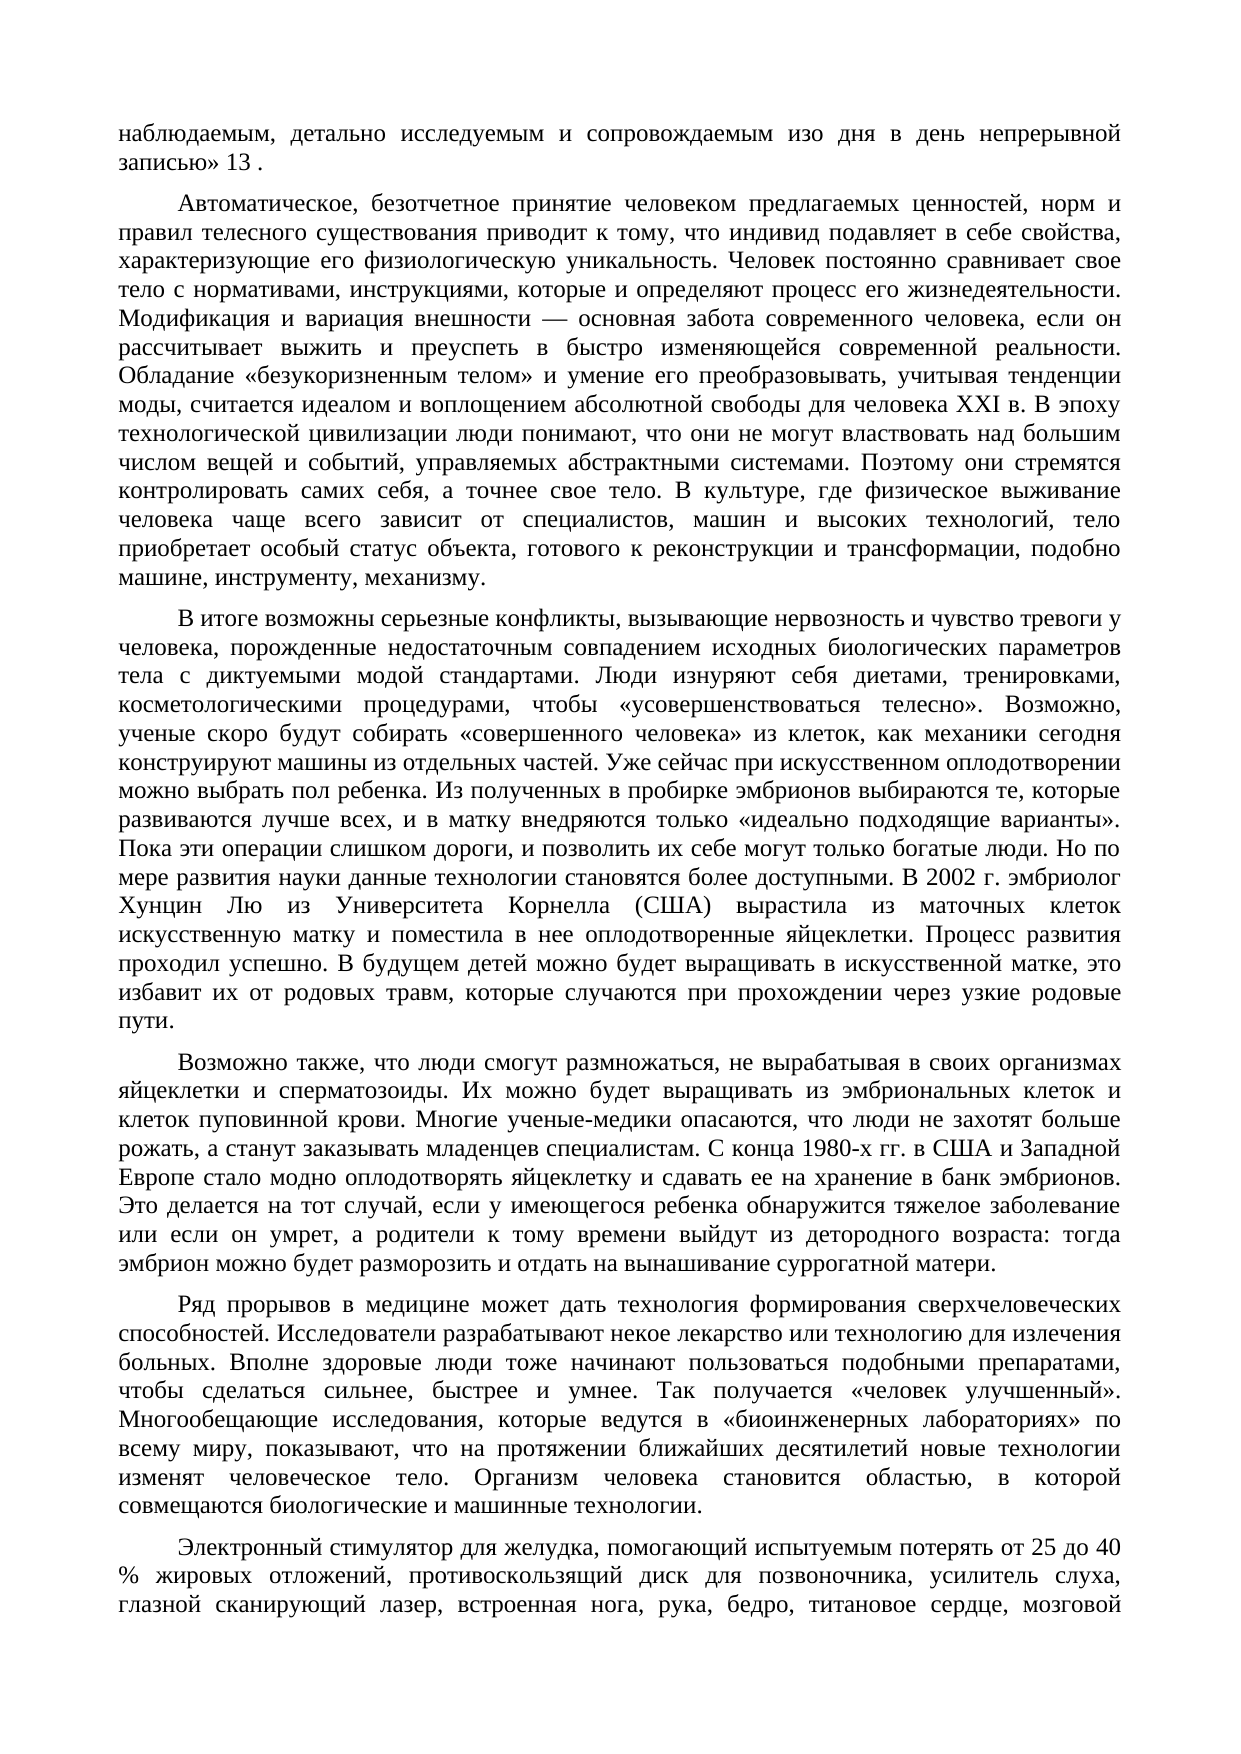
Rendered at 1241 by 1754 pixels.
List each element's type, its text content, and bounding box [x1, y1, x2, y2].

text В итоге возможны серьезные конфликты, вызывающие нервозность и чувство тревоги у человека, порожденные недостаточным совпадением исходных биологических параметров тела с диктуемыми модой стандартами. Люди изнуряют себя диетами, тренировками, косметологическими процедурами, чтобы «усовершенствоваться телесно». Возможно, ученые скоро будут собирать «совершенного человека» из клеток, как механики сегодня конструируют машины из отдельных частей. Уже сейчас при искусственном оплодотворении можно выбрать пол ребенка. Из полученных в пробирке эмбрионов выбираются те, которые развиваются лучше всех, и в матку внедряются только «идеально подходящие варианты». Пока эти операции слишком дороги, и позволить их себе могут только богатые люди. Но по мере развития науки данные технологии становятся более доступными. В . эмбриолог Хунцин Лю из Университета Корнелла (США) вырастила из маточных клеток искусственную матку и поместила в нее оплодотворенные яйцеклетки. Процесс развития проходил успешно. В будущем детей можно будет выращивать в искусственной матке, это избавит их от родовых травм, которые случаются при прохождении через узкие родовые пути. [118, 603, 1122, 1034]
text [118, 118, 1122, 176]
text Автоматическое, безотчетное принятие человеком предлагаемых ценностей, норм и правил телесного существования приводит к тому, что индивид подавляет в себе свойства, характеризующие его физиологическую уникальность. Человек постоянно сравнивает свое тело с нормативами, инструкциями, которые и определяют процесс его жизнедеятельности. Модификация и вариация внешности — основная забота современного человека, если он рассчитывает выжить и преуспеть в быстро изменяющейся современной реальности. Обладание «безукоризненным телом» и умение его преобразовывать, учитывая тенденции моды, считается идеалом и воплощением абсолютной свободы для человека ХХI в. В эпоху технологической цивилизации люди понимают, что они не могут властвовать над большим числом вещей и событий, управляемых абстрактными системами. Поэтому они стремятся контролировать самих себя, а точнее свое тело. В культуре, где физическое выживание человека чаще всего зависит от специалистов, машин и высоких технологий, тело приобретает особый статус объекта, готового к реконструкции и трансформации, подобно машине, инструменту, механизму. [118, 188, 1122, 591]
text Возможно также, что люди смогут размножаться, не вырабатывая в своих организмах яйцеклетки и сперматозоиды. Их можно будет выращивать из эмбриональных клеток и клеток пуповинной крови. Многие ученые-медики опасаются, что люди не захотят больше рожать, а станут заказывать младенцев специалистам. С конца 1980-х гг. в США и Западной Европе стало модно оплодотворять яйцеклетку и сдавать ее на хранение в банк эмбрионов. Это делается на тот случай, если у имеющегося ребенка обнаружится тяжелое заболевание или если он умрет, а родители к тому времени выйдут из детородного возраста: тогда эмбрион можно будет разморозить и отдать на вынашивание суррогатной матери. [118, 1047, 1122, 1277]
text Ряд прорывов в медицине может дать технология формирования сверхчеловеческих способностей. Исследователи разрабатывают некое лекарство или технологию для излечения больных. Вполне здоровые люди тоже начинают пользоваться подобными препаратами, чтобы сделаться сильнее, быстрее и умнее. Так получается «человек улучшенный». Многообещающие исследования, которые ведутся в «биоинженерных лабораториях» по всему миру, показывают, что на протяжении ближайших десятилетий новые технологии изменят человеческое тело. Организм человека становится областью, в которой совмещаются биологические и машинные технологии. [118, 1289, 1122, 1519]
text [118, 1532, 1122, 1618]
